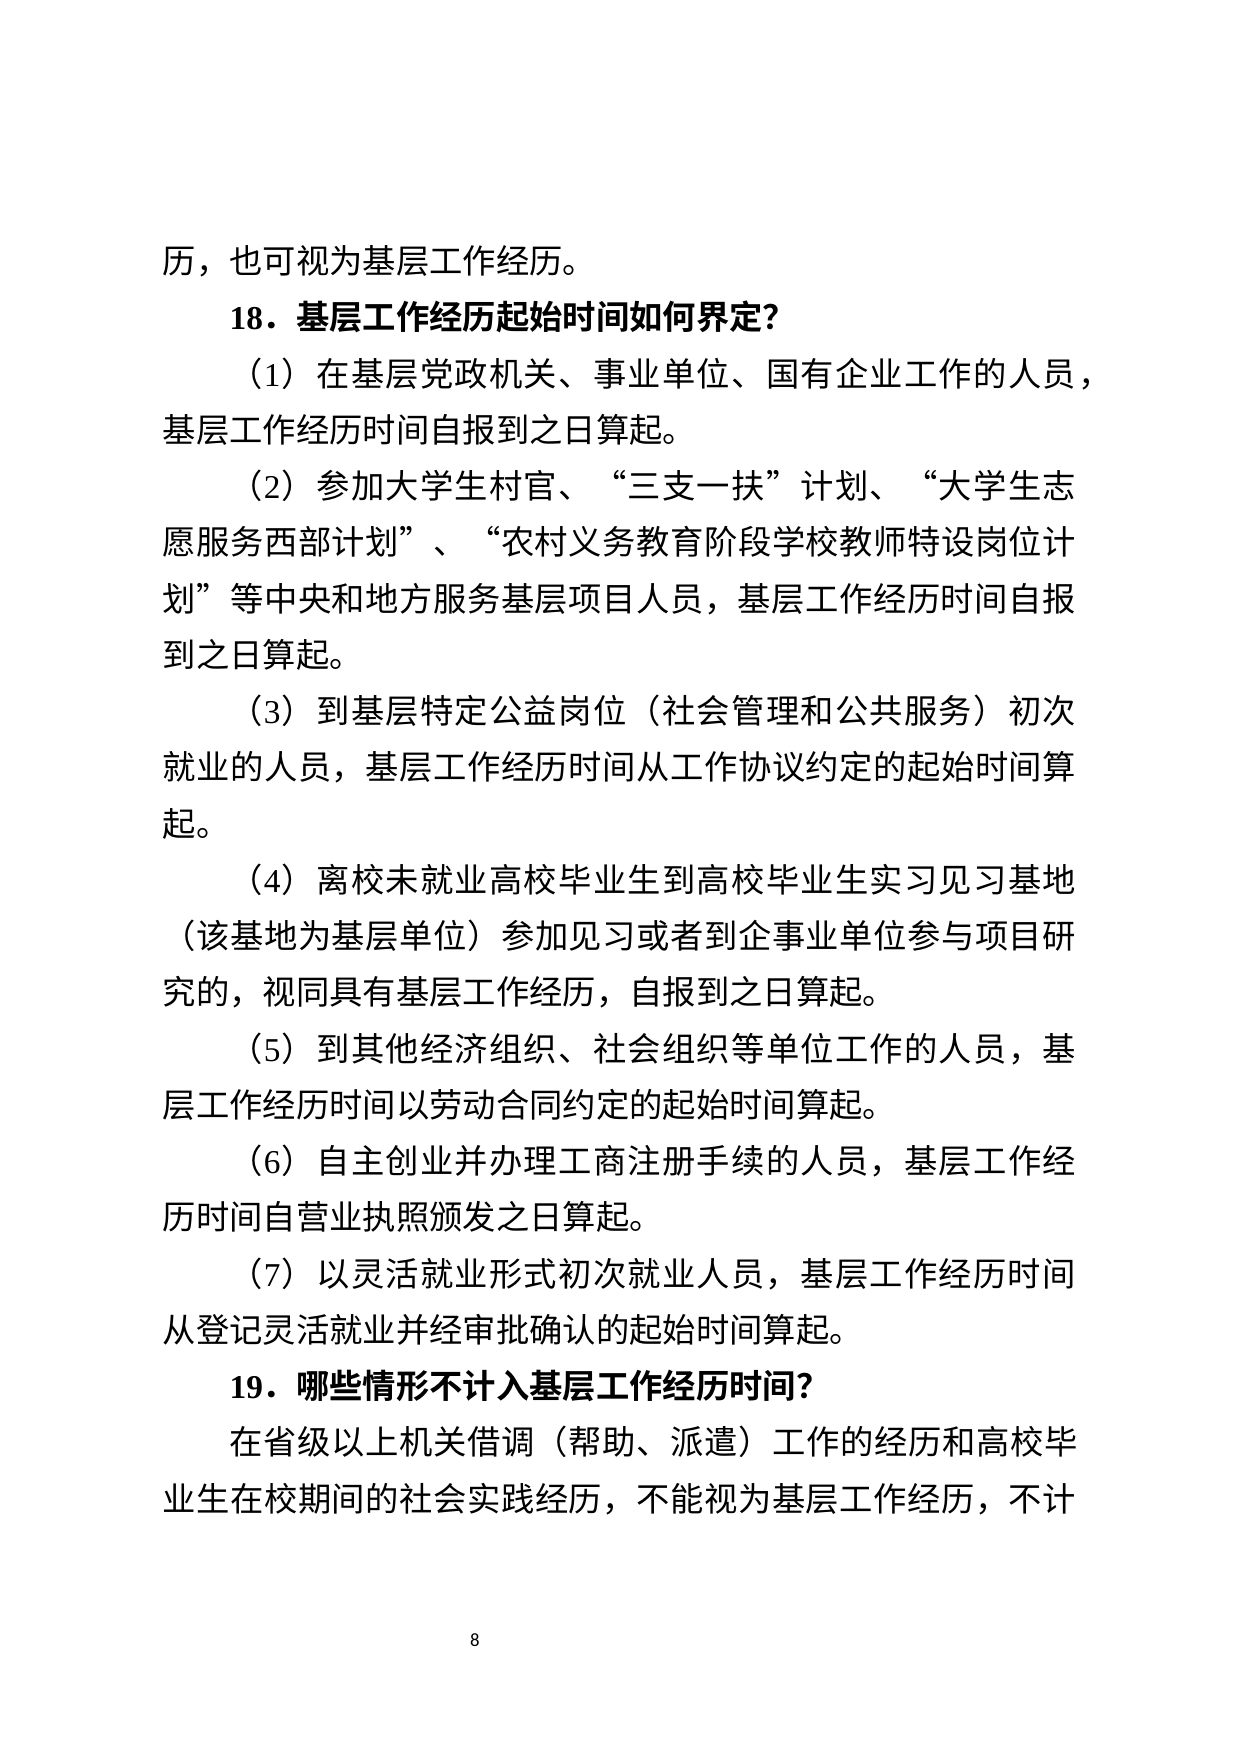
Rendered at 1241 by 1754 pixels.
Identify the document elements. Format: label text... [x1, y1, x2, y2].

text （5）到其他经济组织、社会组织等单位工作的人员，基层工作经历时间以劳动合同约定的起始时间算起。 [162, 1016, 1078, 1128]
text （4）离校未就业高校毕业生到高校毕业生实习见习基地（该基地为基层单位）参加见习或者到企事业单位参与项目研究的，视同具有基层工作经历，自报到之日算起。 [162, 847, 1078, 1016]
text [162, 1410, 1078, 1522]
text （6）自主创业并办理工商注册手续的人员，基层工作经历时间自营业执照颁发之日算起。 [162, 1128, 1078, 1241]
text （1）在基层党政机关、事业单位、国有企业工作的人员，基层工作经历时间自报到之日算起。 [162, 341, 1078, 453]
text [162, 228, 1078, 285]
list 哪些情形不计入基层工作经历时间？ [162, 1353, 1078, 1410]
text （7）以灵活就业形式初次就业人员，基层工作经历时间从登记灵活就业并经审批确认的起始时间算起。 [162, 1241, 1078, 1353]
list 基层工作经历起始时间如何界定？ [162, 285, 1078, 341]
text （2）参加大学生村官、“三支一扶”计划、“大学生志愿服务西部计划”、“农村义务教育阶段学校教师特设岗位计划”等中央和地方服务基层项目人员，基层工作经历时间自报到之日算起。 [162, 453, 1078, 678]
text （3）到基层特定公益岗位（社会管理和公共服务）初次就业的人员，基层工作经历时间从工作协议约定的起始时间算起。 [162, 678, 1078, 847]
